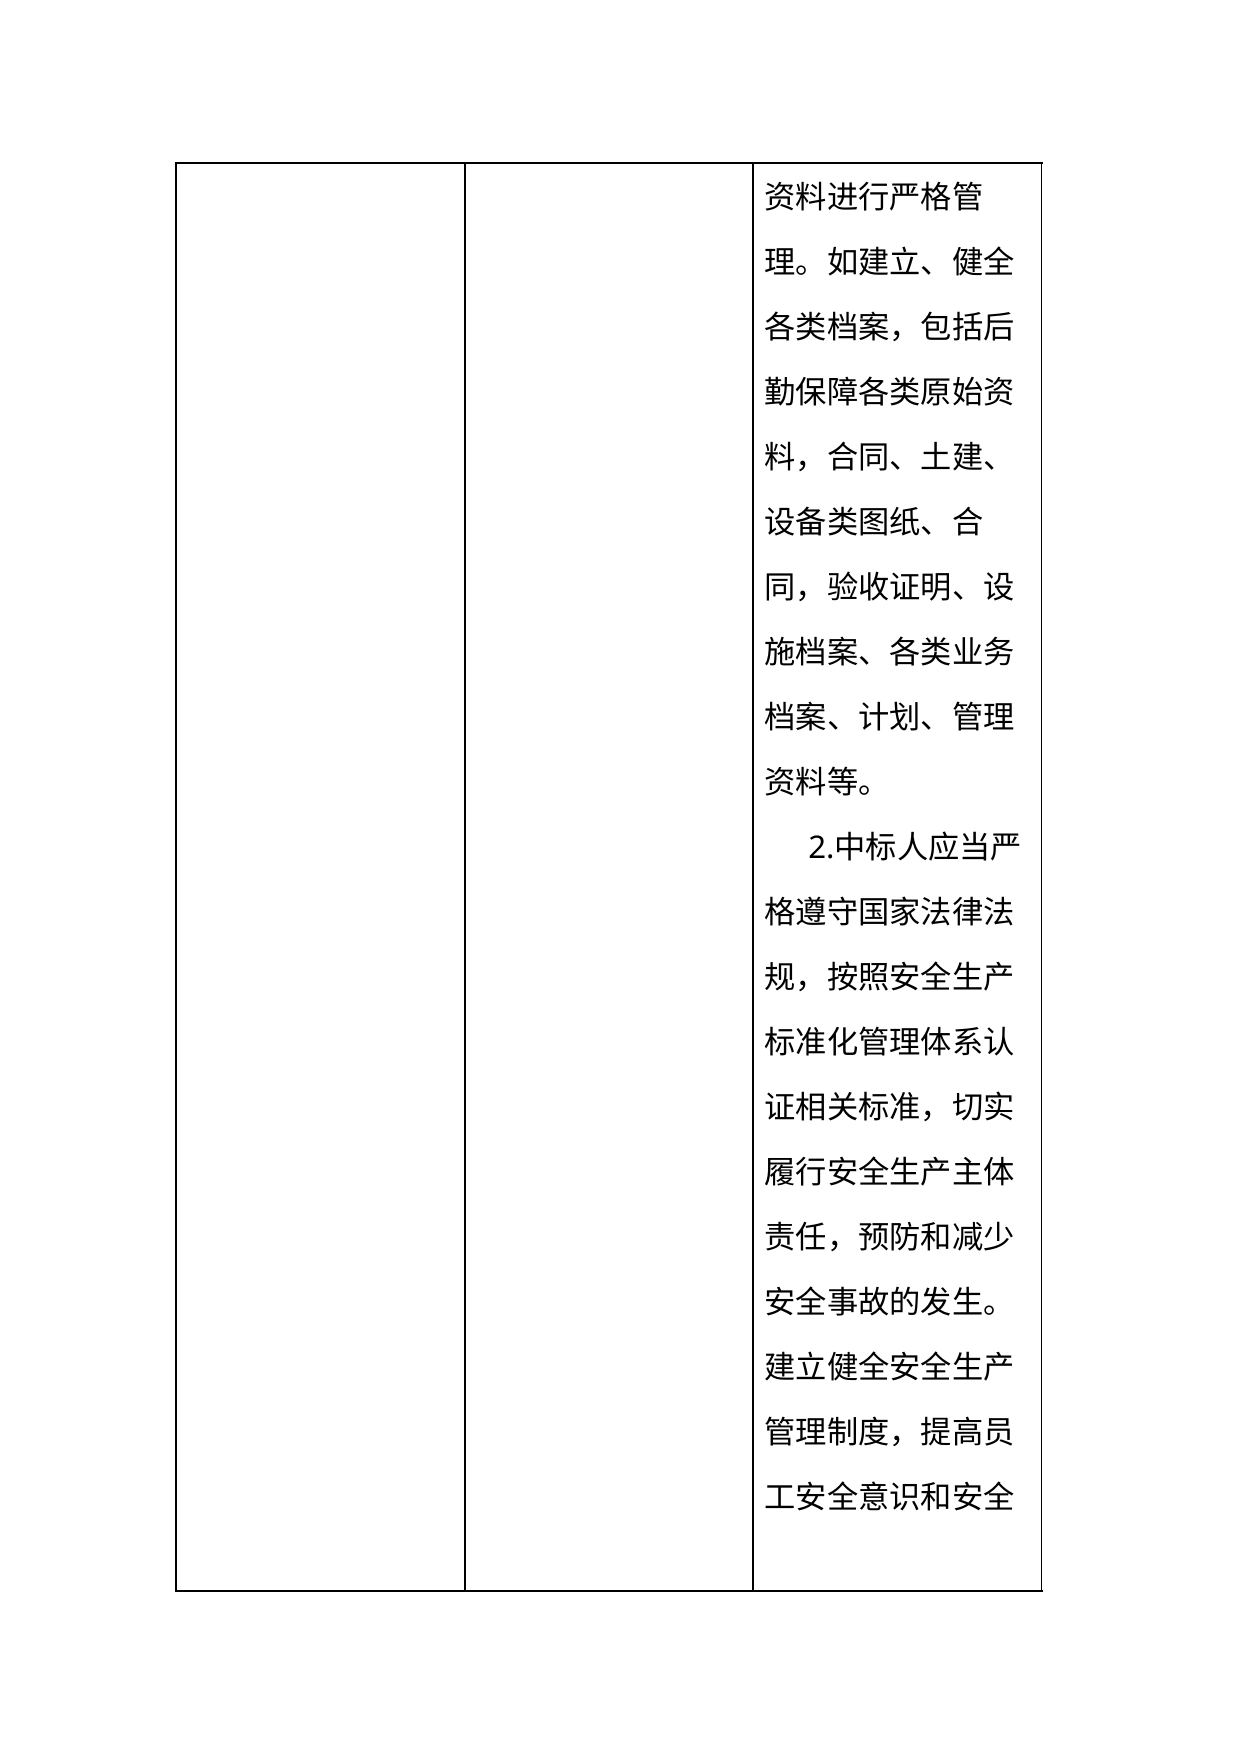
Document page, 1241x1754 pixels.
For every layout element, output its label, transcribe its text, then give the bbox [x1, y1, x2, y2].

table_cell 1 [177, 164, 464, 1590]
table_cell ★ [466, 164, 752, 1590]
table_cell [754, 164, 1041, 1590]
